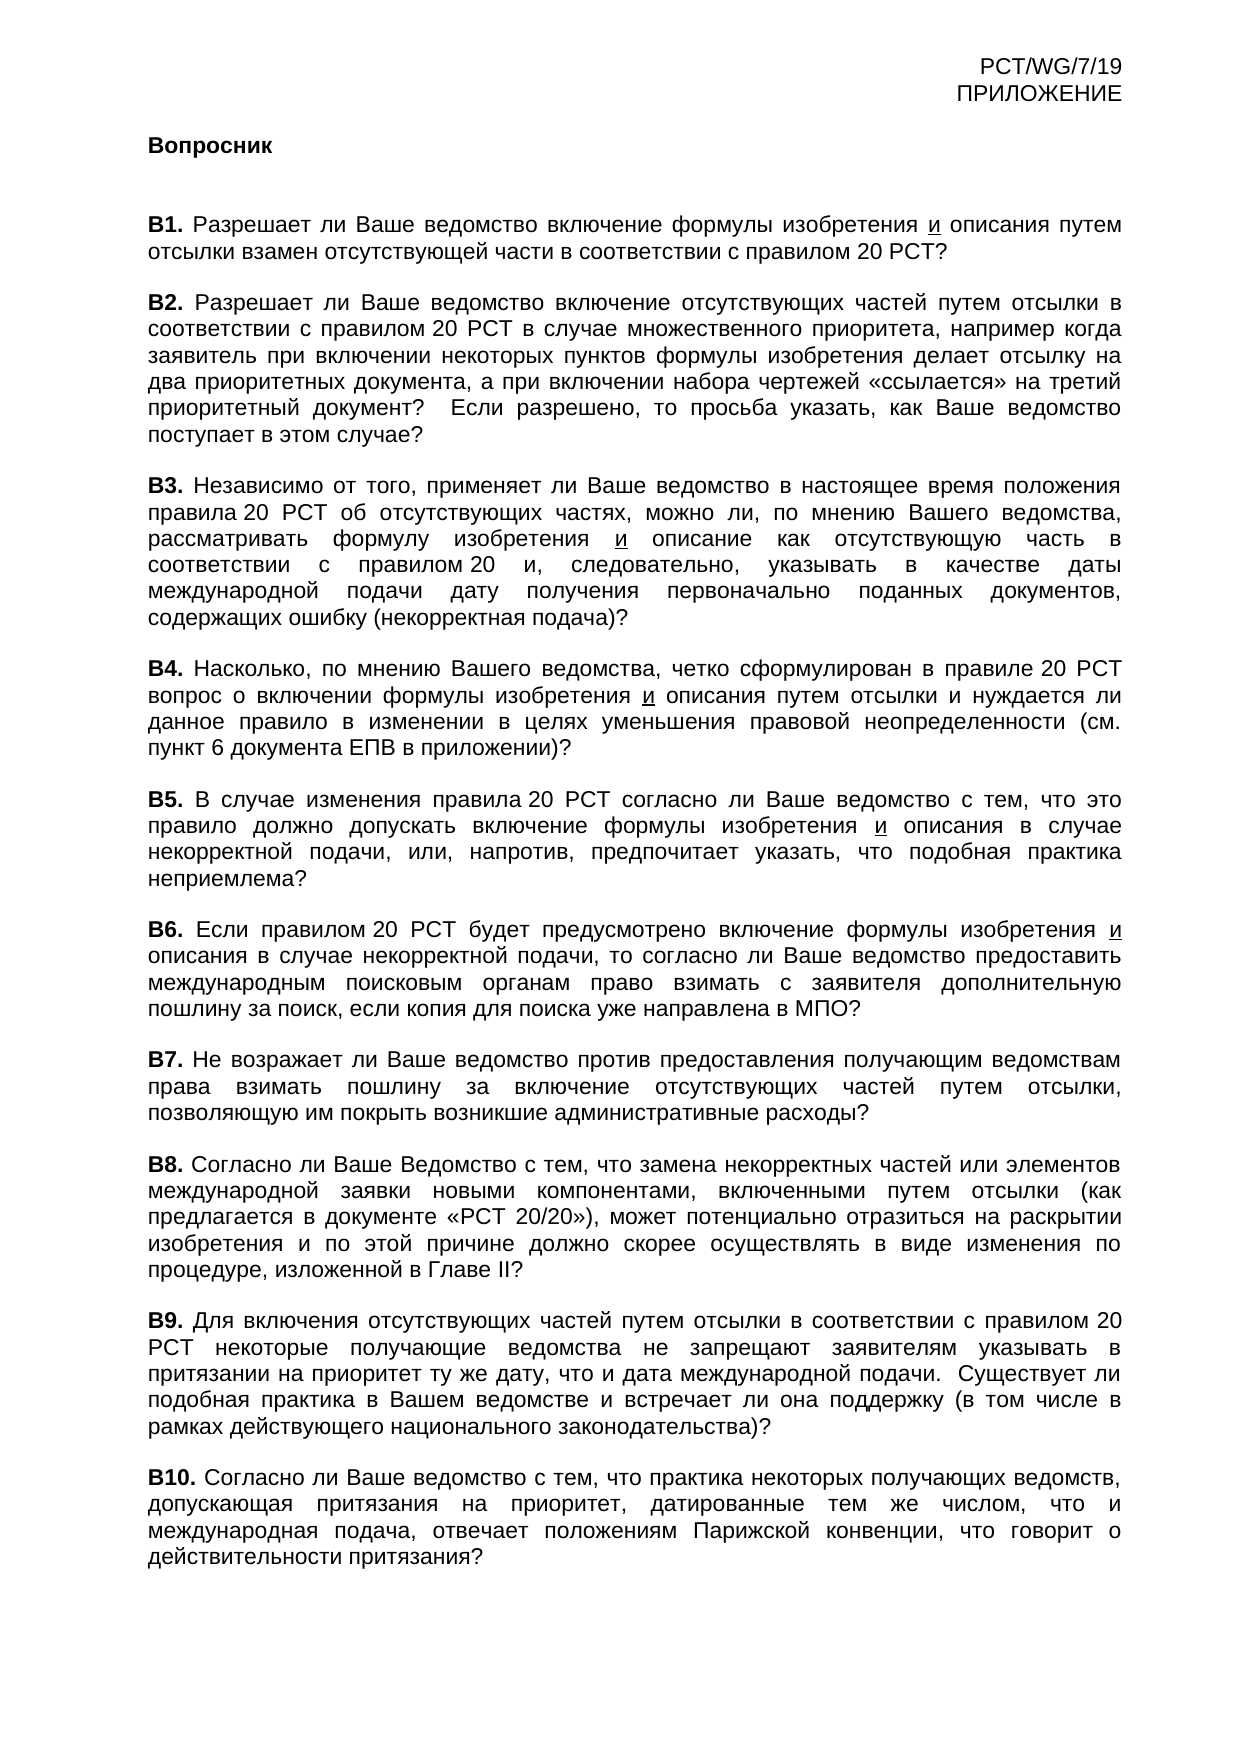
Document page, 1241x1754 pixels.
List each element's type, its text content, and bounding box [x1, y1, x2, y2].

text В10. Согласно ли Ваше ведомство с тем, что практика некоторых получающих ведомств, допускающая притязания на приоритет, датированные тем же числом, что и международная подача, отвечает положениям Парижской конвенции, что говорит о действительности притязания? [148, 1464, 1122, 1569]
text В9. Для включения отсутствующих частей путем отсылки в соответствии с правилом 20 PCT некоторые получающие ведомства не запрещают заявителям указывать в притязании на приоритет ту же дату, что и дата международной подачи. Существует ли подобная практика в Вашем ведомстве и встречает ли она поддержку (в том числе в рамках действующего национального законодательства)? [148, 1307, 1122, 1439]
text В8. Согласно ли Ваше Ведомство с тем, что замена некорректных частей или элементов международной заявки новыми компонентами, включенными путем отсылки (как предлагается в документе «PCT 20/20»), может потенциально отразиться на раскрытии изобретения и по этой причине должно скорее осуществлять в виде изменения по процедуре, изложенной в Главе II? [148, 1151, 1122, 1282]
text В7. Не возражает ли Ваше ведомство против предоставления получающим ведомствам права взимать пошлину за включение отсутствующих частей путем отсылки, позволяющую им покрыть возникшие административные расходы? [148, 1046, 1122, 1126]
text В2. Разрешает ли Ваше ведомство включение отсутствующих частей путем отсылки в соответствии с правилом 20 PCT в случае множественного приоритета, например когда заявитель при включении некоторых пунктов формулы изобретения делает отсылку на два приоритетных документа, а при включении набора чертежей «ссылается» на третий приоритетный документ? Если разрешено, то просьба указать, как Ваше ведомство поступает в этом случае? [148, 289, 1122, 447]
text В4. Насколько, по мнению Вашего ведомства, четко сформулирован в правиле 20 РСТ вопрос о включении формулы изобретения и описания путем отсылки и нуждается ли данное правило в изменении в целях уменьшения правовой неопределенности (см. пункт 6 документа ЕПВ в приложении)? [148, 655, 1122, 761]
text Вопросник [148, 132, 1122, 158]
text В5. В случае изменения правила 20 PCT согласно ли Ваше ведомство с тем, что это правило должно допускать включение формулы изобретения и описания в случае некорректной подачи, или, напротив, предпочитает указать, что подобная практика неприемлема? [148, 786, 1122, 891]
text В6. Если правилом 20 PCT будет предусмотрено включение формулы изобретения и описания в случае некорректной подачи, то согласно ли Ваше ведомство предоставить международным поисковым органам право взимать с заявителя дополнительную пошлину за поиск, если копия для поиска уже направлена в МПО? [148, 916, 1122, 1021]
text В3. Независимо от того, применяет ли Ваше ведомство в настоящее время положения правила 20 РСТ об отсутствующих частях, можно ли, по мнению Вашего ведомства, рассматривать формулу изобретения и описание как отсутствующую часть в соответствии с правилом 20 и, следовательно, указывать в качестве даты международной подачи дату получения первоначально поданных документов, содержащих ошибку (некорректная подача)? [148, 472, 1122, 630]
text В1. Разрешает ли Ваше ведомство включение формулы изобретения и описания путем отсылки взамен отсутствующей части в соответствии с правилом 20 PCT? [148, 211, 1122, 264]
